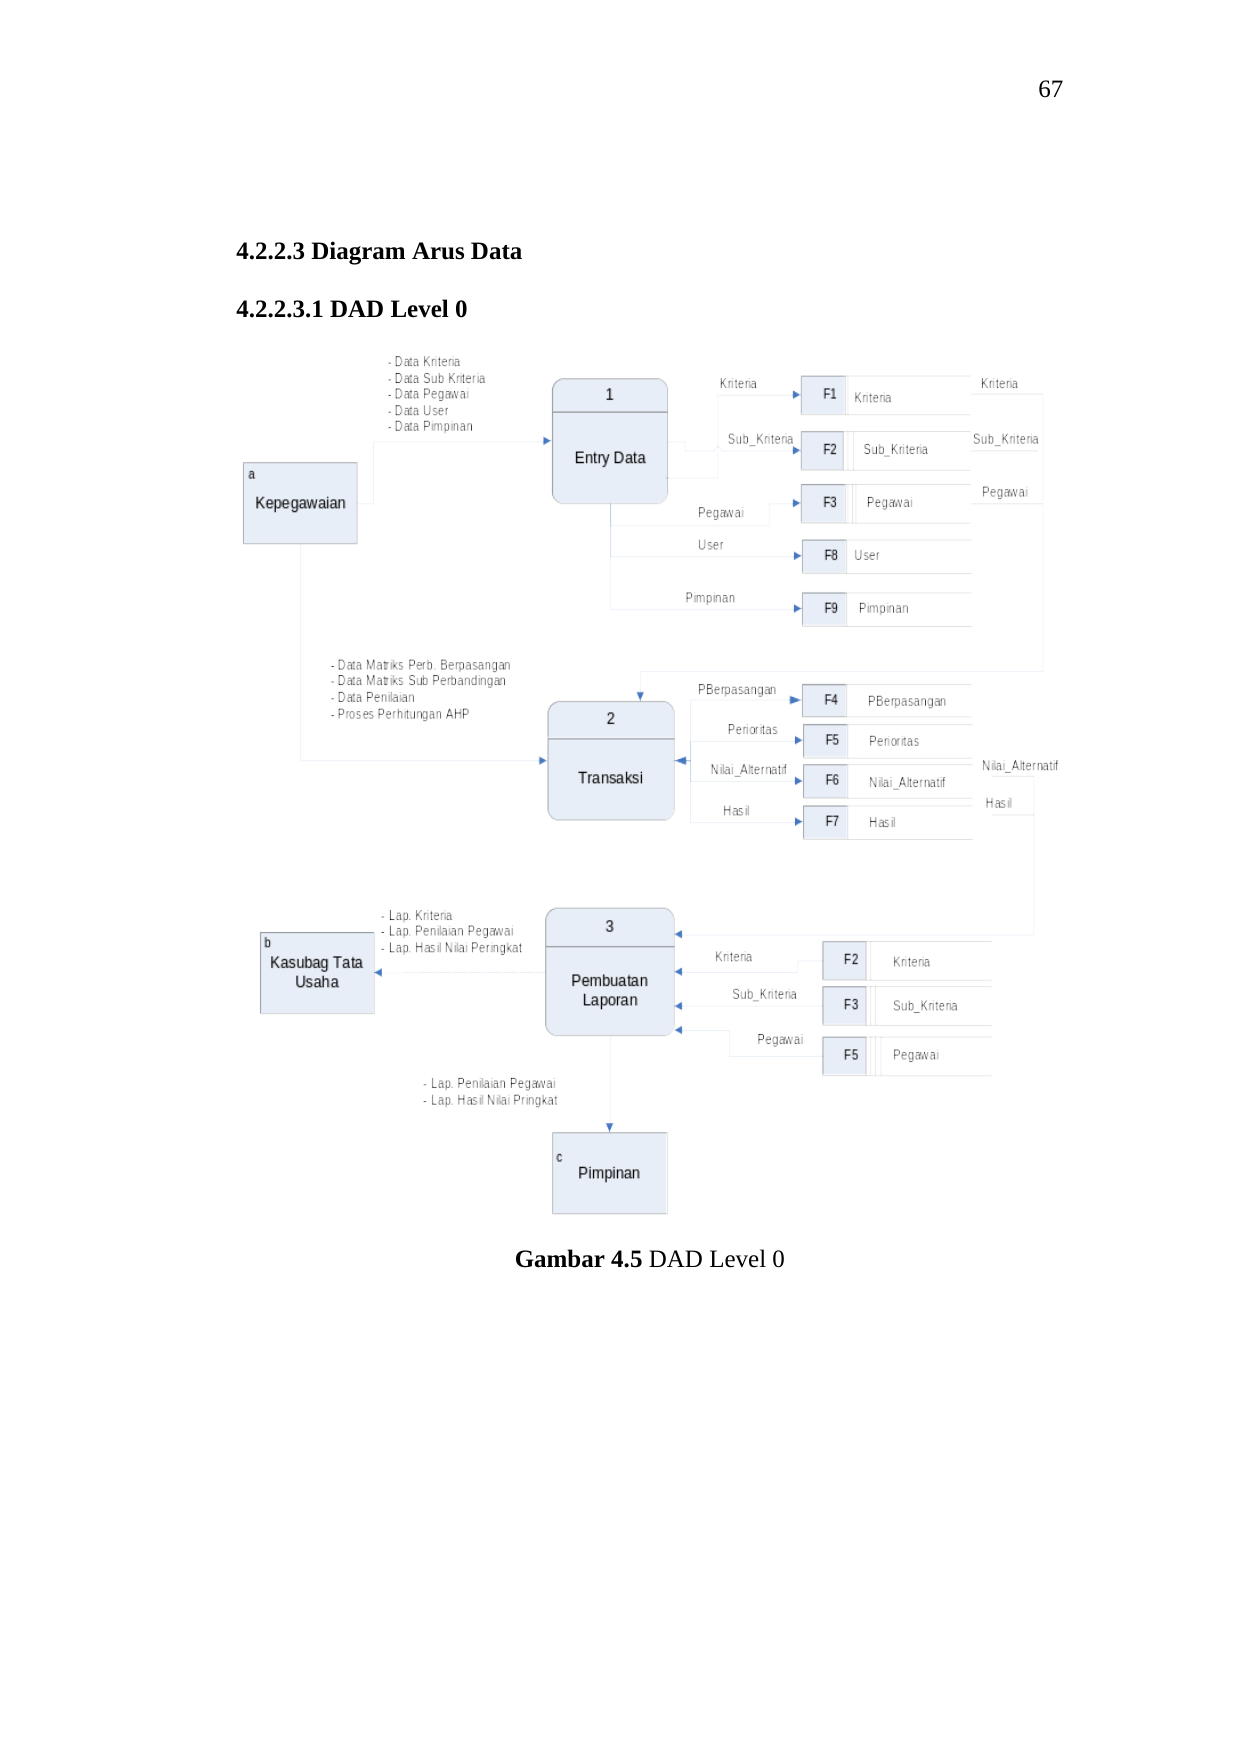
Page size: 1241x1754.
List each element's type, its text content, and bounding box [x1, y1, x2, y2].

text Gambar 4.5 DAD Level 0 [236, 1244, 1063, 1273]
text 4.2.2.3.1 DAD Level 0 [236, 294, 1063, 322]
text 4.2.2.3 Diagram Arus Data [236, 236, 1063, 265]
